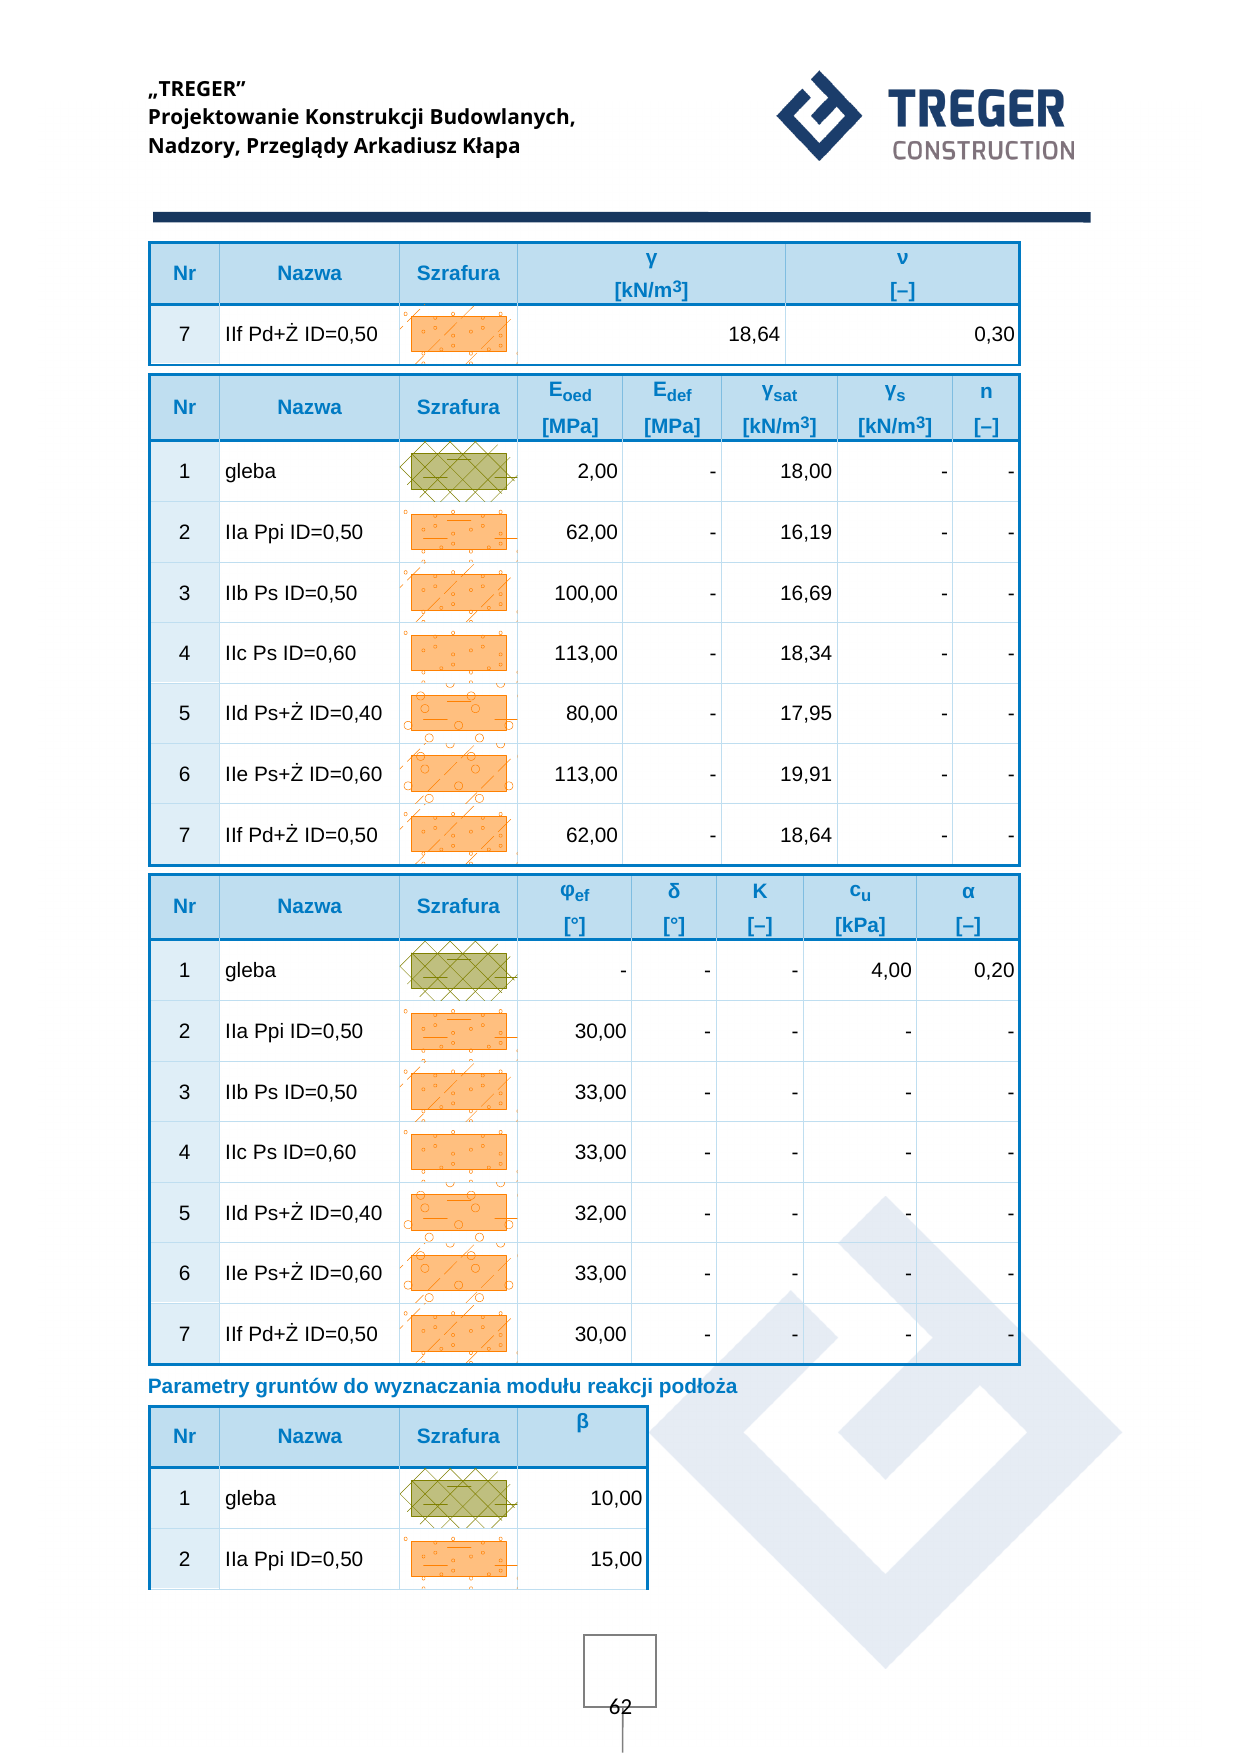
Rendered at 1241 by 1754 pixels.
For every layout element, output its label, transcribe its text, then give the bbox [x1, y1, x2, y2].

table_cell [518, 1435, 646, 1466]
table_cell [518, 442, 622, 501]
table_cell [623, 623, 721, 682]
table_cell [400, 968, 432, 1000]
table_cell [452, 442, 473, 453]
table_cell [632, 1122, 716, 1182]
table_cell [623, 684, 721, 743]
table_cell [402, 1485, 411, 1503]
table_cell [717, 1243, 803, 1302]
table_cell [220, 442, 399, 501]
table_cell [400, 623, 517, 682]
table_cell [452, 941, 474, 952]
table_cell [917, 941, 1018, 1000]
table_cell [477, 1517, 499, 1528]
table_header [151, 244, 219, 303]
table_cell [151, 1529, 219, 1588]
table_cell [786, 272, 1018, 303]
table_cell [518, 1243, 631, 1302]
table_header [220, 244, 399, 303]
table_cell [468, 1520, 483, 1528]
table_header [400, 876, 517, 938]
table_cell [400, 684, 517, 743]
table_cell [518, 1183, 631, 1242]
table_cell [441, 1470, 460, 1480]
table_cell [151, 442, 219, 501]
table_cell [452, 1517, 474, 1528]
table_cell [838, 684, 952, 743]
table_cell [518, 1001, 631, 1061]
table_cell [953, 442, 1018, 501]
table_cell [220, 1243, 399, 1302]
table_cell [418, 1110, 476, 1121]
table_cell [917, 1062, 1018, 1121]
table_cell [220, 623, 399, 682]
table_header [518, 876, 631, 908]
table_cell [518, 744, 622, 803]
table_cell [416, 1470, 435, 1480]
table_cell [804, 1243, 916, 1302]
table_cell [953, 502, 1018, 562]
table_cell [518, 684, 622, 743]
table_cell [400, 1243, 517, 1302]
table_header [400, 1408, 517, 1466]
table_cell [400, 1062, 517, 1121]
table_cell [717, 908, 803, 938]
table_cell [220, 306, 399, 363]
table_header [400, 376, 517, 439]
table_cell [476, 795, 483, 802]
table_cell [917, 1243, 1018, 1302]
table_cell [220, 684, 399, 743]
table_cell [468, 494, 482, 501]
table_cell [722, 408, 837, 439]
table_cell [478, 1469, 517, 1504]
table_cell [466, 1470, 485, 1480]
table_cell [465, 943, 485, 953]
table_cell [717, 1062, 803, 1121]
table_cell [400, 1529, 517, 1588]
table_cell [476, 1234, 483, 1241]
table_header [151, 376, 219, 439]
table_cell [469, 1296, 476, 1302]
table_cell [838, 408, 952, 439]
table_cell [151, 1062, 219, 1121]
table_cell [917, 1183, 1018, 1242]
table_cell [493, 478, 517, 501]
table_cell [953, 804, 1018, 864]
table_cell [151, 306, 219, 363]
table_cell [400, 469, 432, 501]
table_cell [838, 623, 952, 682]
picture [585, 1636, 655, 1706]
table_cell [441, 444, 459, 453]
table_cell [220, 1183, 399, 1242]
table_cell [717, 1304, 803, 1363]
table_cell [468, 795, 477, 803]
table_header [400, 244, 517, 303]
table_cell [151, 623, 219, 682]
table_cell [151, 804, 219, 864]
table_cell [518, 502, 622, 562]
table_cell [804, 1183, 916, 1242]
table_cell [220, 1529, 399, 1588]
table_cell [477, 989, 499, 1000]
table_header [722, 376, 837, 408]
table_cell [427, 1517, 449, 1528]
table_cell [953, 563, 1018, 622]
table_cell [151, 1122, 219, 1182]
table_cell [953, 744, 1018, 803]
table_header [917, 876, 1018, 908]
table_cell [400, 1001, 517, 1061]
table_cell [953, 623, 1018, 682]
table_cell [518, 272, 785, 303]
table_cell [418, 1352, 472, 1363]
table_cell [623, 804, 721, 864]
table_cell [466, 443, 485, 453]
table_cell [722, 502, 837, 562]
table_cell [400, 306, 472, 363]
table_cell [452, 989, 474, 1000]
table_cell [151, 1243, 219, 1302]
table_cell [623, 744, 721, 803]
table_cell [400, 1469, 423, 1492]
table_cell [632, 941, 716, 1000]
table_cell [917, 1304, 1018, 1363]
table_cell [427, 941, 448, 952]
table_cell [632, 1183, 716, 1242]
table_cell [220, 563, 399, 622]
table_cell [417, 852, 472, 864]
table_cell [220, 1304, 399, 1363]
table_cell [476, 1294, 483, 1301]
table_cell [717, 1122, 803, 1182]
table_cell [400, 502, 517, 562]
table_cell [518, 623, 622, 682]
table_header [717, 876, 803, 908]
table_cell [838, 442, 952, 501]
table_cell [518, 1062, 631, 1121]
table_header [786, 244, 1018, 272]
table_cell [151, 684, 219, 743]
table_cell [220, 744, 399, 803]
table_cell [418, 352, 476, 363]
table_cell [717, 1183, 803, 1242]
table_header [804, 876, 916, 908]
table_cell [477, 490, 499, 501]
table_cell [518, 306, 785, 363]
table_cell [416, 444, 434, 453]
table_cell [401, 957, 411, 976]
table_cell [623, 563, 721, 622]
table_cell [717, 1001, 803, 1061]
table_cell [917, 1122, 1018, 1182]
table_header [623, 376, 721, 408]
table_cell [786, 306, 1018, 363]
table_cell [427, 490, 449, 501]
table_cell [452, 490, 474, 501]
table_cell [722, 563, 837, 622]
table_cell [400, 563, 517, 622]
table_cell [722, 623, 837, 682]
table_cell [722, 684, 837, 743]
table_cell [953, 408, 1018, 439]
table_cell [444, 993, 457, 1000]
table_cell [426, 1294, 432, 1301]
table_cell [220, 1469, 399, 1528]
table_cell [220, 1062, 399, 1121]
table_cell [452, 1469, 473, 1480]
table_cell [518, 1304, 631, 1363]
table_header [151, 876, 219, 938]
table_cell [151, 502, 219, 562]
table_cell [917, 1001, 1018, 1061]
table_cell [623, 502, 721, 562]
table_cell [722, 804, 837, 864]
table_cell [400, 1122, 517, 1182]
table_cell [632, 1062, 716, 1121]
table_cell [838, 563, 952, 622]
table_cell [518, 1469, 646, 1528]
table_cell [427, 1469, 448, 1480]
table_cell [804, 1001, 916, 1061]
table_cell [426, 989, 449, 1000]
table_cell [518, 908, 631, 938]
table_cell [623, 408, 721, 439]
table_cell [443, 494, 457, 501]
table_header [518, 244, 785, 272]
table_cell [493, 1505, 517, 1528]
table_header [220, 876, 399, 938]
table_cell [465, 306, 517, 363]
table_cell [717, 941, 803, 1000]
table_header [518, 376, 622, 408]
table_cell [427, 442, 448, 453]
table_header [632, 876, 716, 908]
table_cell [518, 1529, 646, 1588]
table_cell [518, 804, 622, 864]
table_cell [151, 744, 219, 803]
text Parametry gruntów do wyznaczania modułu reakcji podłoża [148, 1374, 1093, 1398]
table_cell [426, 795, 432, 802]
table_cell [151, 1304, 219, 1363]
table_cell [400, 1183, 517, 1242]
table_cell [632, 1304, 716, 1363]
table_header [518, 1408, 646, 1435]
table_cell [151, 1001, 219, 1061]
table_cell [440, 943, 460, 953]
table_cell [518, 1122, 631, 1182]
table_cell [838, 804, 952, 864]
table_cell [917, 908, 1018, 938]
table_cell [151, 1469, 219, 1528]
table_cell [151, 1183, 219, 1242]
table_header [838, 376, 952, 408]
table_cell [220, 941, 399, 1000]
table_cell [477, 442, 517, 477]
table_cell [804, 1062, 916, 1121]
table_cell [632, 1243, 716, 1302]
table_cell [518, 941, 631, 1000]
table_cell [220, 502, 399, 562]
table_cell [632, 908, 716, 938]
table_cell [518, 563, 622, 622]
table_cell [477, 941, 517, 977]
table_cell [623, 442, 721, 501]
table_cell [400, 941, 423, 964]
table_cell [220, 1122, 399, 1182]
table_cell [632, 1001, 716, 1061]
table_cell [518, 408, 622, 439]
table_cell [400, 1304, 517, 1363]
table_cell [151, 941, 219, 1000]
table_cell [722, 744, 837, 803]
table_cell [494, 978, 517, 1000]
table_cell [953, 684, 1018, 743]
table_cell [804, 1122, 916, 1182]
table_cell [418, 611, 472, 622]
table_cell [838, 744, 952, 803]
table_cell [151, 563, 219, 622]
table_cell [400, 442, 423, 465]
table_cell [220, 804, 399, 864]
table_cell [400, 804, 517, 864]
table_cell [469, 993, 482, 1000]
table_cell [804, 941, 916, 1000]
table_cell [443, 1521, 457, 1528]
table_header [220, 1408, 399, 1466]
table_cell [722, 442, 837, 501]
picture [38, 70, 1202, 1747]
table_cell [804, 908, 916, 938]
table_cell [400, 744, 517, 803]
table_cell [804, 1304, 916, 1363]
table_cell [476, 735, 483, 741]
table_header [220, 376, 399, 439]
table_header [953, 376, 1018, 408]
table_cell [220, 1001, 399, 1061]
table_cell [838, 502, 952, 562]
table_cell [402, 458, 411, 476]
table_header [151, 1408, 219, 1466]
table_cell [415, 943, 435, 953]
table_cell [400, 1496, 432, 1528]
